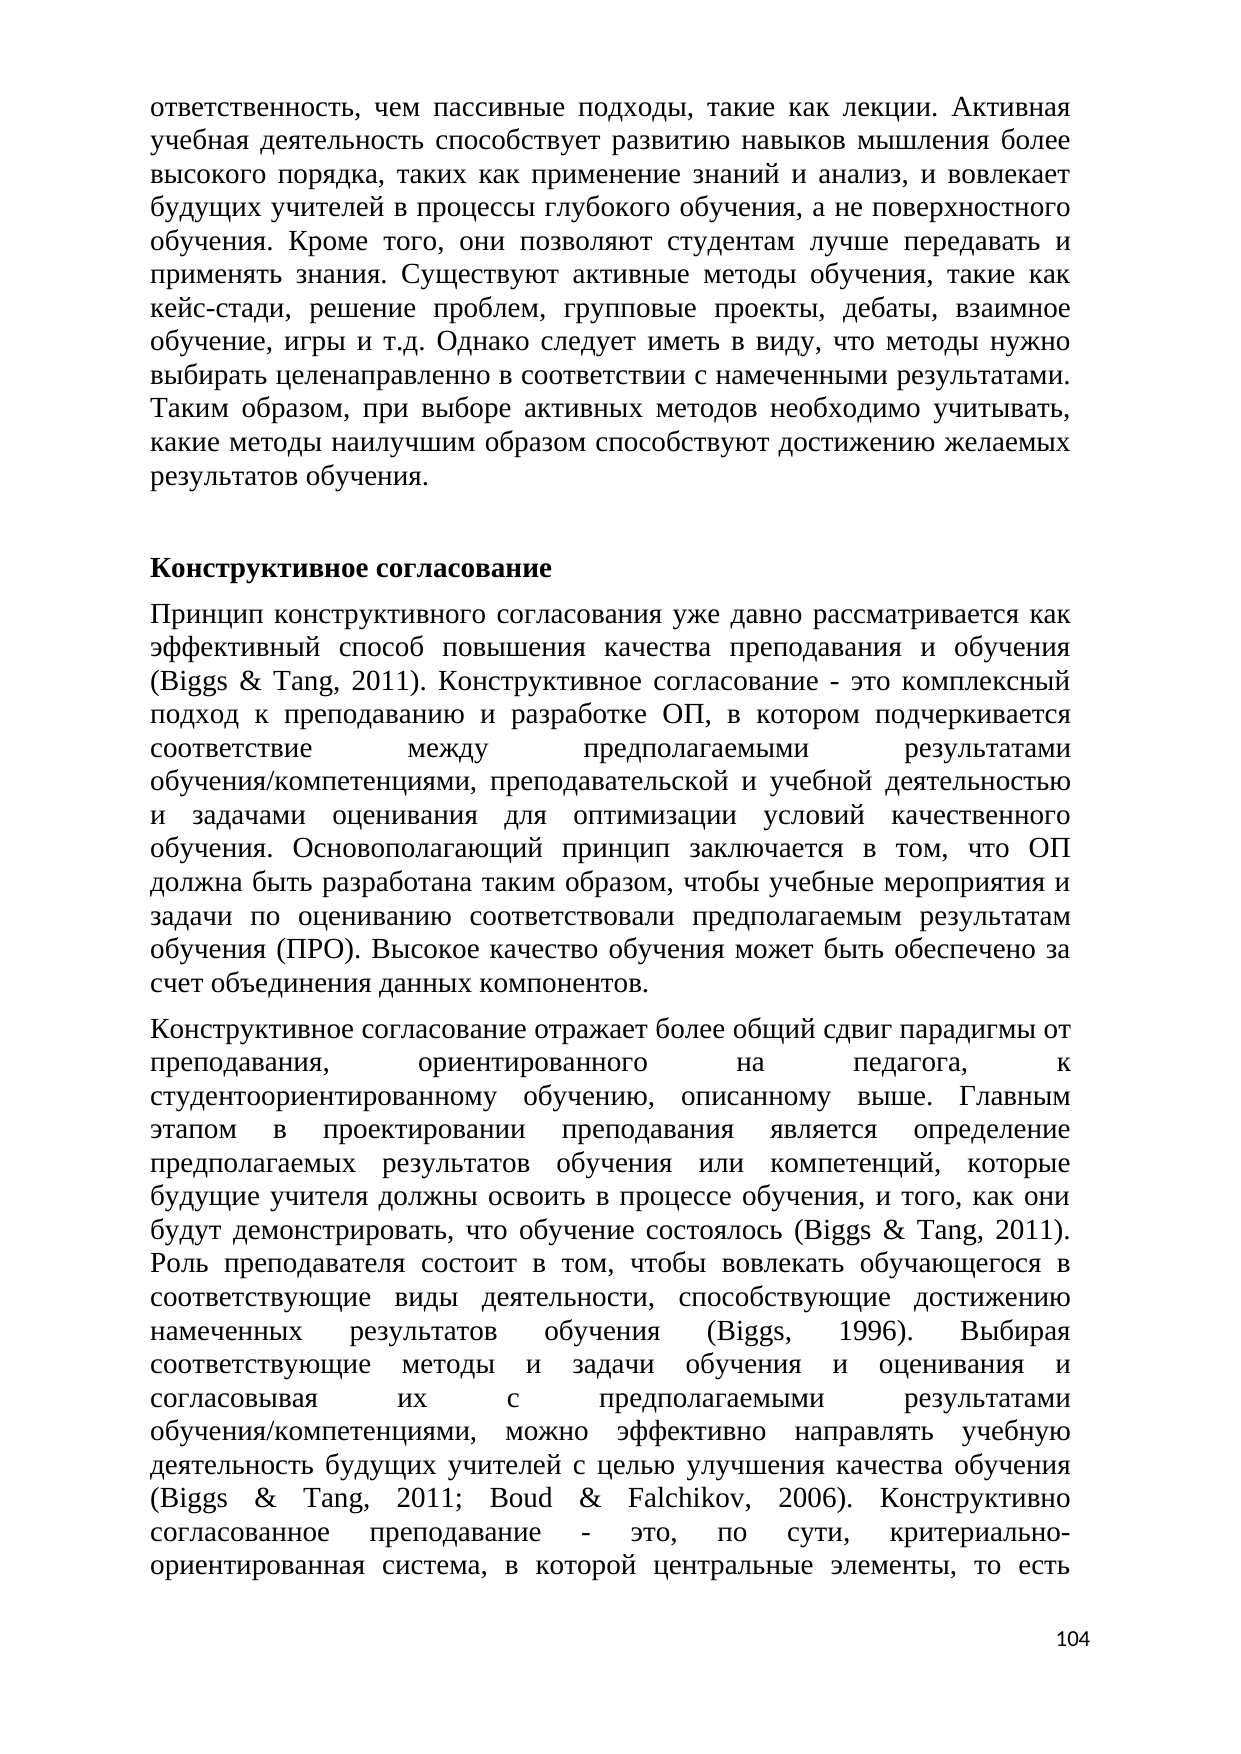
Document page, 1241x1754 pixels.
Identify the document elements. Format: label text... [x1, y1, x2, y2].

text Конструктивное согласование [150, 550, 1071, 583]
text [150, 1011, 1071, 1581]
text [150, 89, 1071, 491]
text Принцип конструктивного согласования уже давно рассматривается как эффективный способ повышения качества преподавания и обучения (Biggs & Tang, 2011). Конструктивное согласование - это комплексный подход к преподаванию и разработке ОП, в котором подчеркивается соответствие между предполагаемыми результатами обучения/компетенциями, преподавательской и учебной деятельностью и задачами оценивания для оптимизации условий качественного обучения. Основополагающий принцип заключается в том, что ОП должна быть разработана таким образом, чтобы учебные мероприятия и задачи по оцениванию соответствовали предполагаемым результатам обучения (ПРО). Высокое качество обучения может быть обеспечено за счет объединения данных компонентов. [150, 596, 1071, 998]
